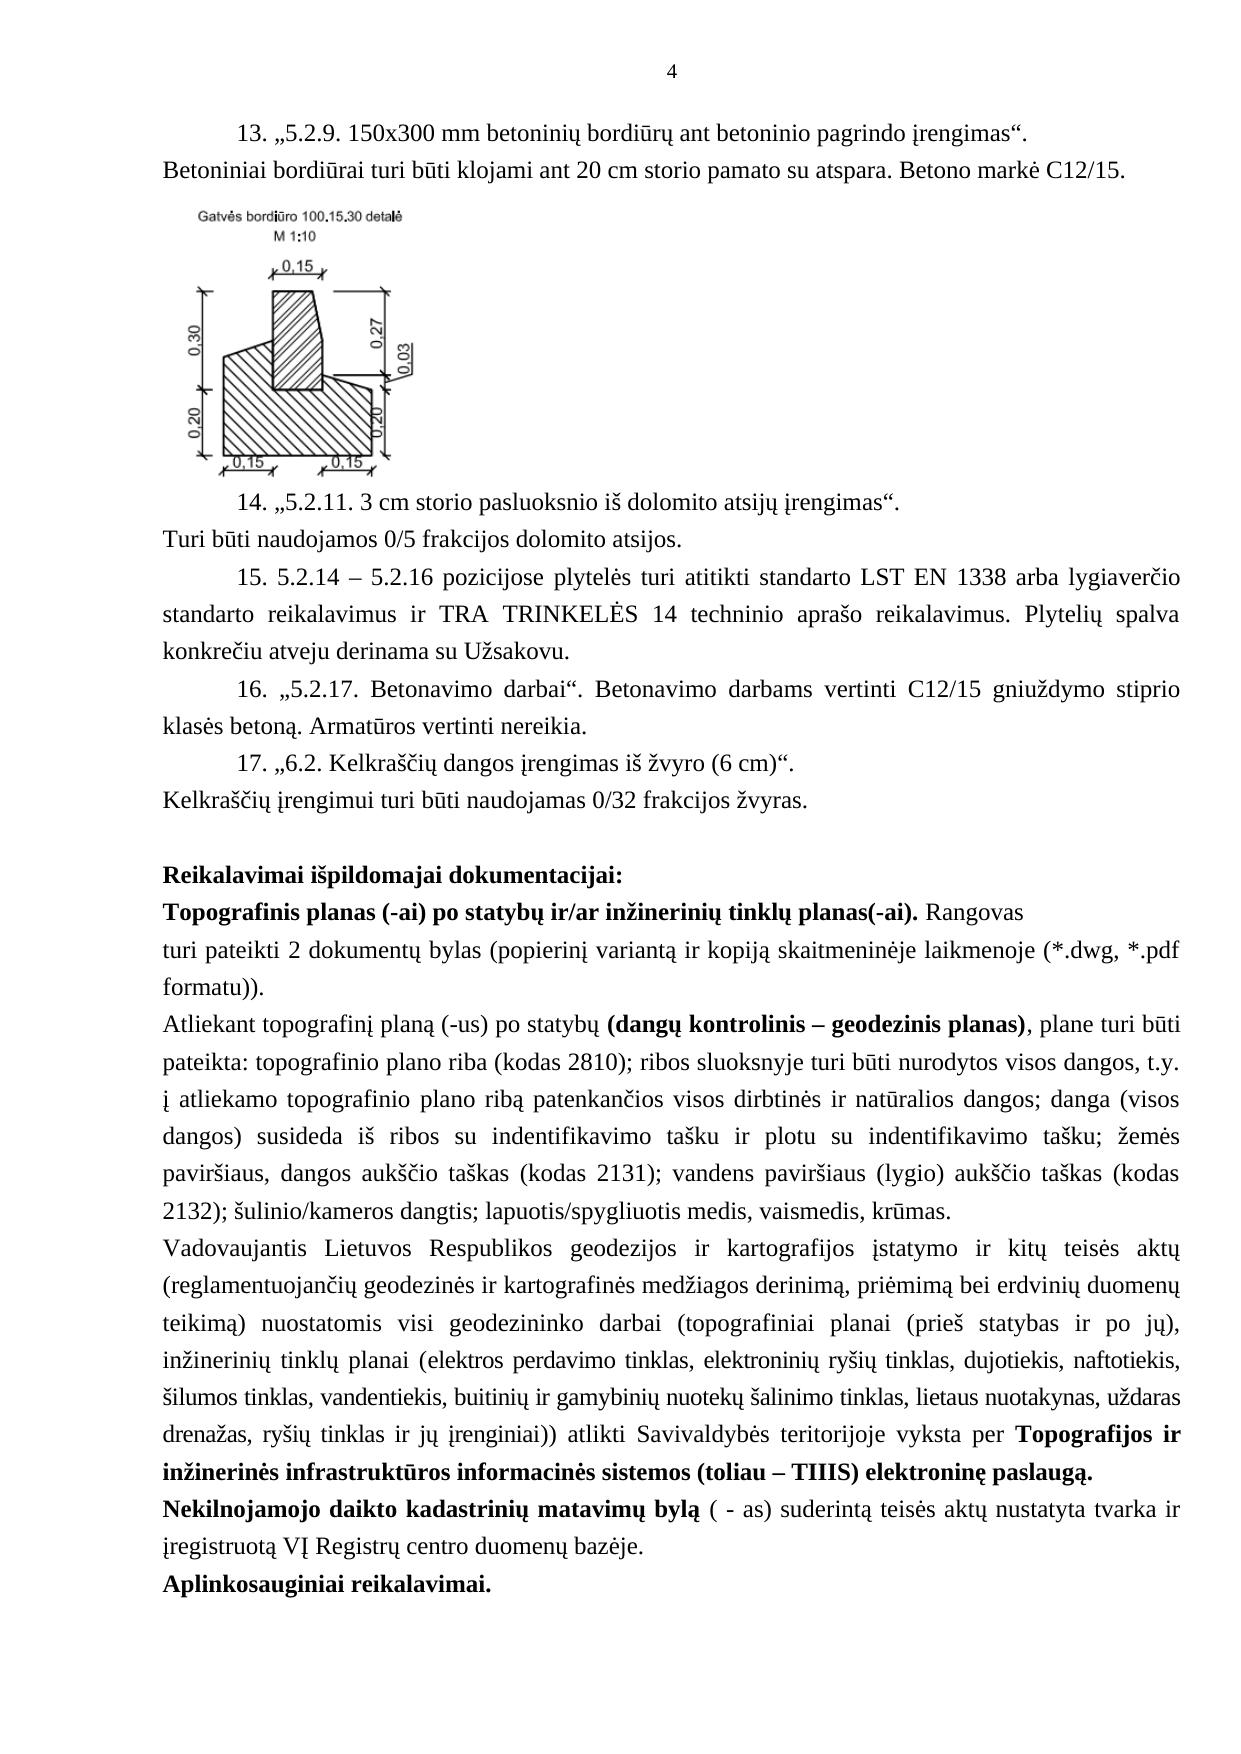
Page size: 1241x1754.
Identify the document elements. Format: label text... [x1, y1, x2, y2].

text 17. „6.2. Kelkraščių dangos įrengimas iš žvyro (6 cm)“. [162, 748, 1181, 777]
text Kelkraščių įrengimui turi būti naudojamas 0/32 frakcijos žvyras. [162, 786, 1181, 814]
text 13. „5.2.9. 150x300 mm betoninių bordiūrų ant betoninio pagrindo įrengimas“. [162, 118, 1181, 147]
list Topografinis planas (-ai) po statybų ir/ar inžinerinių tinklų planas(-ai). Rangovas [162, 897, 1181, 926]
text turi pateikti 2 dokumentų bylas (popierinį variantą ir kopiją skaitmeninėje laikmenoje (*.dwg, *.pdf formatu)). [162, 935, 1181, 1001]
text Betoniniai bordiūrai turi būti klojami ant 20 cm storio pamato su atspara. Betono markė C12/15. [162, 155, 1181, 184]
text Atliekant topografinį planą (-us) po statybų (dangų kontrolinis – geodezinis planas), plane turi būti pateikta: topografinio plano riba (kodas 2810); ribos sluoksnyje turi būti nurodytos visos dangos, t.y. į atliekamo topografinio plano ribą patenkančios visos dirbtinės ir natūralios dangos; danga (visos dangos) susideda iš ribos su indentifikavimo tašku ir plotu su indentifikavimo tašku; žemės paviršiaus, dangos aukščio taškas (kodas 2131); vandens paviršiaus (lygio) aukščio taškas (kodas 2132); šulinio/kameros dangtis; lapuotis/spygliuotis medis, vaismedis, krūmas. [162, 1009, 1181, 1224]
text Vadovaujantis Lietuvos Respublikos geodezijos ir kartografijos įstatymo ir kitų teisės aktų (reglamentuojančių geodezinės ir kartografinės medžiagos derinimą, priėmimą bei erdvinių duomenų teikimą) nuostatomis visi geodezininko darbai (topografiniai planai (prieš statybas ir po jų), inžinerinių tinklų planai (elektros perdavimo tinklas, elektroninių ryšių tinklas, dujotiekis, naftotiekis, šilumos tinklas, vandentiekis, buitinių ir gamybinių nuotekų šalinimo tinklas, lietaus nuotakynas, uždaras drenažas, ryšių tinklas ir jų įrenginiai)) atlikti Savivaldybės teritorijoje vyksta per Topografijos ir inžinerinės infrastruktūros informacinės sistemos (toliau – TIIIS) elektroninę paslaugą. [162, 1233, 1181, 1486]
text Aplinkosauginiai reikalavimai. [162, 1569, 1181, 1597]
text 16. „5.2.17. Betonavimo darbai“. Betonavimo darbams vertinti C12/15 gniuždymo stiprio klasės betoną. Armatūros vertinti nereikia. [162, 674, 1181, 740]
text 15. 5.2.14 – 5.2.16 pozicijose plytelės turi atitikti standarto LST EN 1338 arba lygiaverčio standarto reikalavimus ir TRA TRINKELĖS 14 techninio aprašo reikalavimus. Plytelių spalva konkrečiu atveju derinama su Užsakovu. [162, 562, 1181, 665]
text 14. „5.2.11. 3 cm storio pasluoksnio iš dolomito atsijų įrengimas“. [162, 487, 1181, 516]
text Turi būti naudojamos 0/5 frakcijos dolomito atsijos. [162, 524, 1181, 553]
picture [162, 192, 421, 479]
text Reikalavimai išpildomajai dokumentacijai: [162, 860, 1181, 889]
text Nekilnojamojo daikto kadastrinių matavimų bylą ( - as) suderintą teisės aktų nustatyta tvarka ir įregistruotą VĮ Registrų centro duomenų bazėje. [162, 1494, 1181, 1560]
